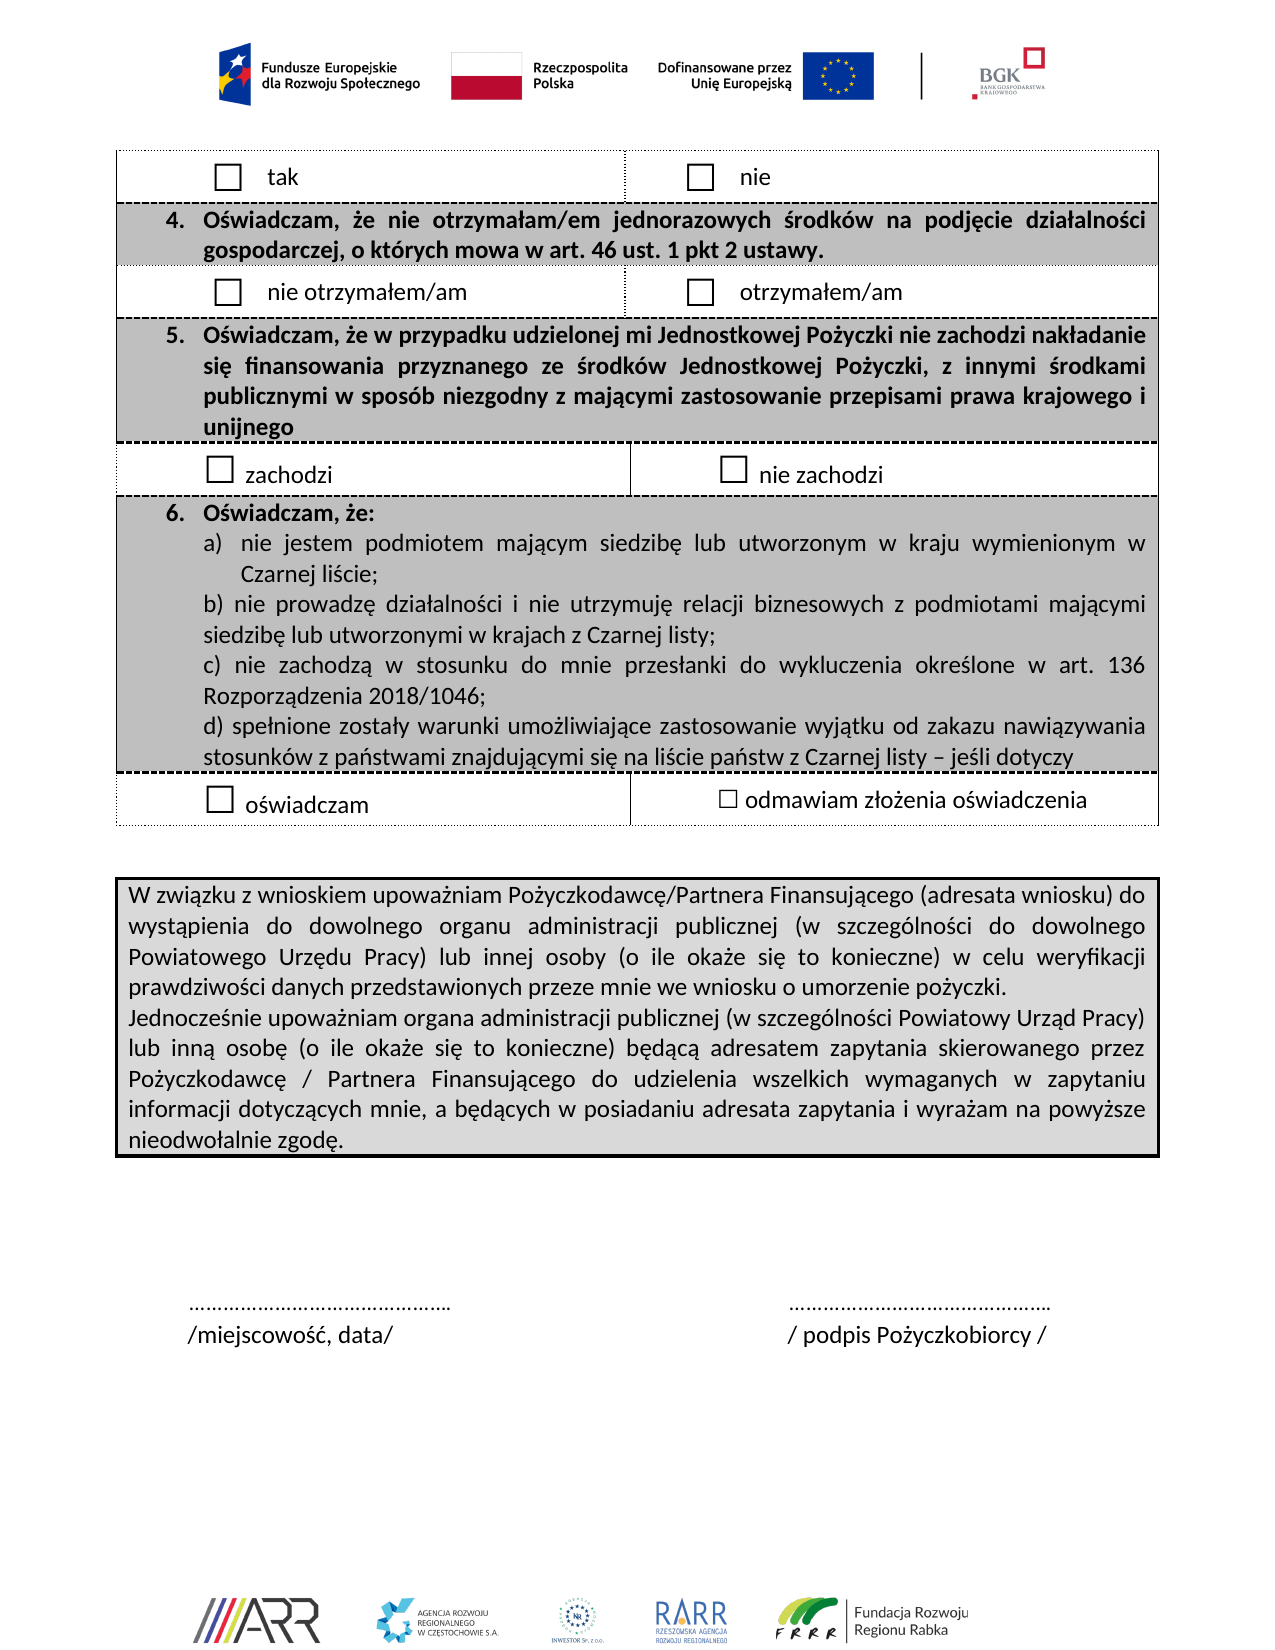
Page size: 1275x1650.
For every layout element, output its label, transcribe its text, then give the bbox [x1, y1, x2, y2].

table_cell Oświadczam, że nie otrzymałam/em jednorazowych środków na podjęcie działalności gospodarczej, o których mowa w art. 46 ust. 1 pkt 2 ustawy. [117, 202, 1158, 265]
picture [187, 29, 1088, 117]
picture [187, 1578, 968, 1650]
table_cell tak [256, 150, 625, 202]
table_cell [117, 265, 256, 317]
table_cell nie otrzymałem/am [256, 265, 625, 317]
text ………………………………………. ………………………………………. [187, 1289, 1087, 1316]
table_cell otrzymałem/am [728, 265, 1158, 317]
table_header W związku z wnioskiem upoważniam Pożyczkodawcę/Partnera Finansującego (adresata wniosku) do wystąpienia do dowolnego organu administracji publicznej (w szczególności do dowolnego Powiatowego Urzędu Pracy) lub innej osoby (o ile okaże się to konieczne) w celu weryfikacji prawdziwości danych przedstawionych przeze mnie we wniosku o umorzenie pożyczki. Jednocześnie upoważniam organa administracji publicznej (w szczególności Powiatowy Urząd Pracy) lub inną osobę (o ile okaże się to konieczne) będącą adresatem zapytania skierowanego przez Pożyczkodawcę / Partnera Finansującego do udzielenia wszelkich wymaganych w zapytaniu informacji dotyczących mnie, a będących w posiadaniu adresata zapytania i wyrażam na powyższe nieodwołalnie zgodę. [118, 880, 1157, 1154]
table_cell odmawiam złożenia oświadczenia [631, 771, 1158, 824]
table_cell zachodzi [117, 441, 630, 494]
table_cell [117, 150, 256, 202]
table_cell nie [728, 150, 1158, 202]
table_cell Oświadczam, że: nie jestem podmiotem mającym siedzibę lub utworzonym w kraju wymienionym w Czarnej liście; b) nie prowadzę działalności i nie utrzymuję relacji biznesowych z podmiotami mającymi siedzibę lub utworzonymi w krajach z Czarnej listy; c) nie zachodzą w stosunku do mnie przesłanki do wykluczenia określone w art. 136 Rozporządzenia 2018/1046; d) spełnione zostały warunki umożliwiające zastosowanie wyjątku od zakazu nawiązywania stosunków z państwami znajdującymi się na liście państw z Czarnej listy – jeśli dotyczy [117, 495, 1158, 771]
table_cell [625, 265, 728, 317]
table_cell Oświadczam, że w przypadku udzielonej mi Jednostkowej Pożyczki nie zachodzi nakładanie się finansowania przyznanego ze środków Jednostkowej Pożyczki, z innymi środkami publicznymi w sposób niezgodny z mającymi zastosowanie przepisami prawa krajowego i unijnego [117, 317, 1158, 441]
table_cell nie zachodzi [631, 441, 1158, 494]
text /miejscowość, data/ / podpis Pożyczkobiorcy / [187, 1319, 1087, 1350]
table_cell [625, 150, 728, 202]
table_cell oświadczam [117, 771, 630, 824]
